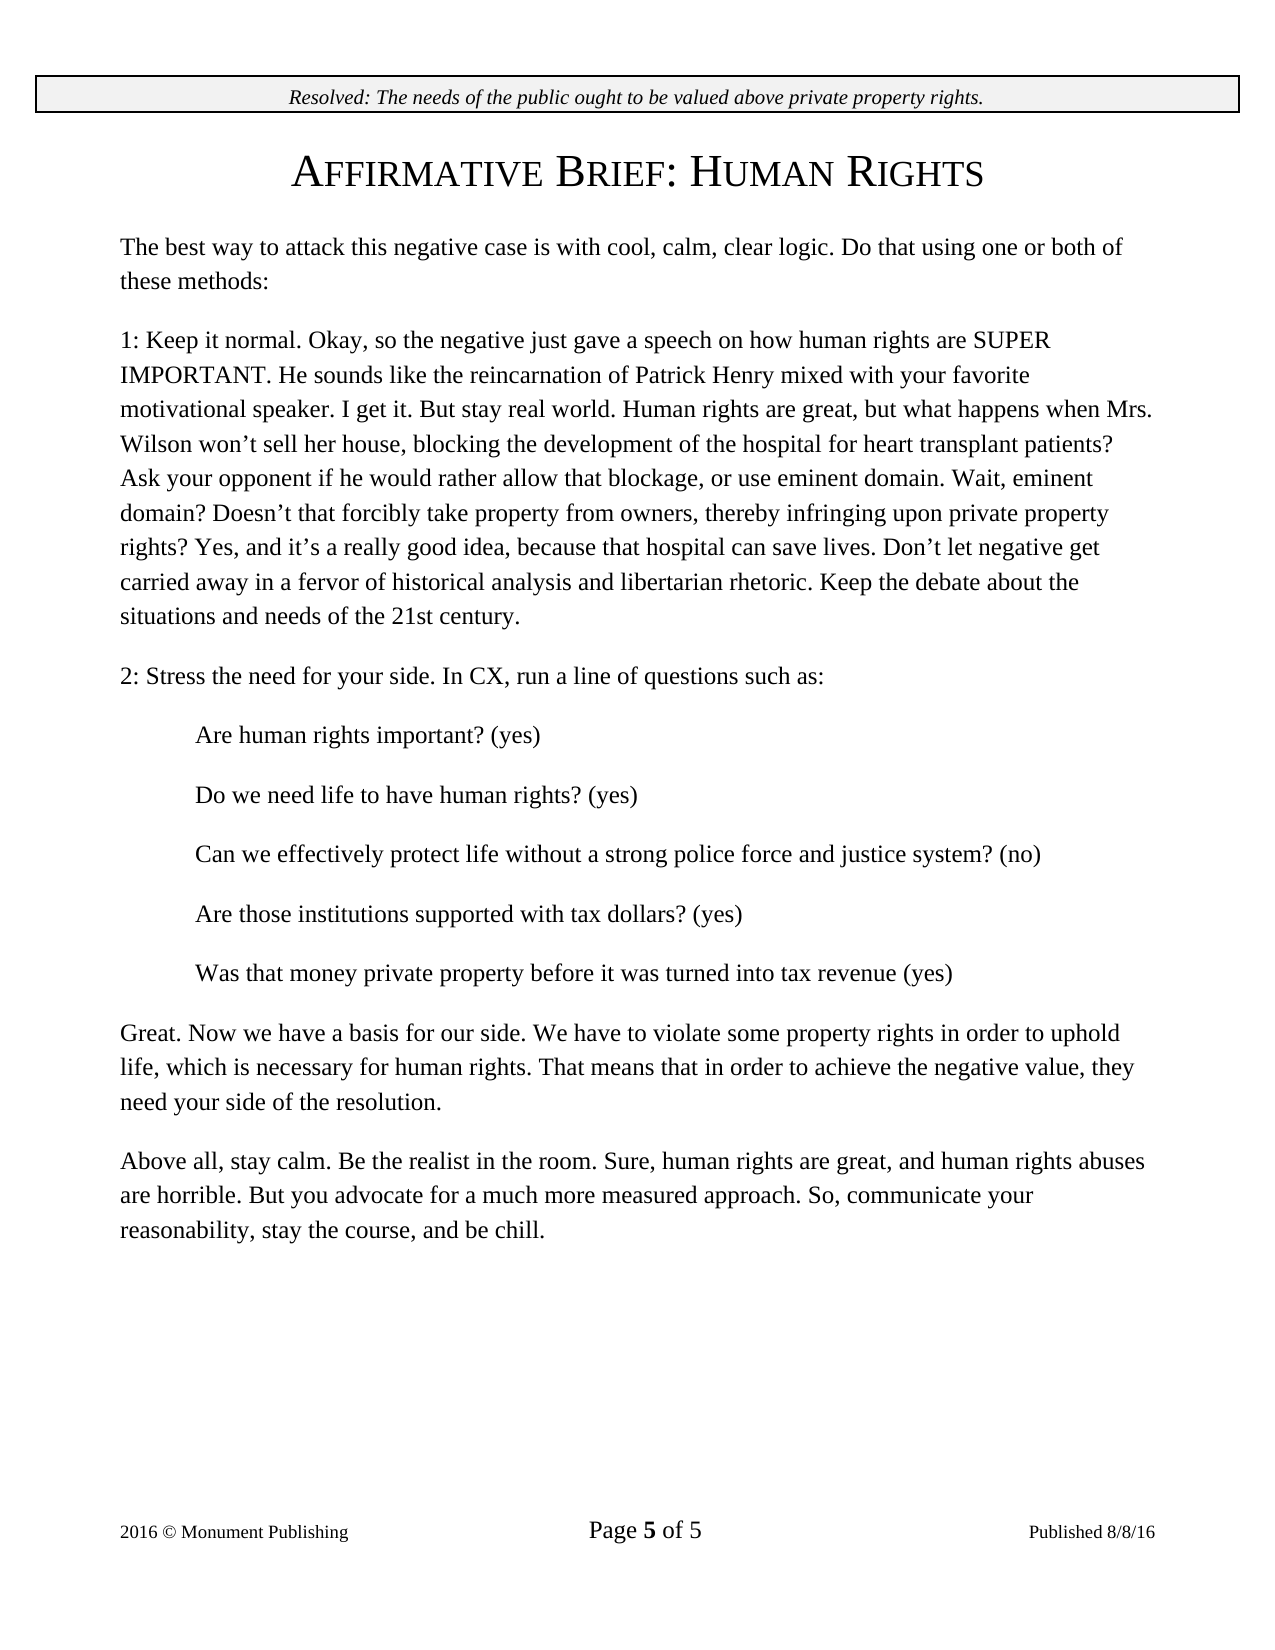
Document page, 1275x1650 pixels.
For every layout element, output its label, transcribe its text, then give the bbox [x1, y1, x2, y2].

text Was that money private property before it was turned into tax revenue (yes) [195, 958, 1155, 987]
text Above all, stay calm. Be the realist in the room. Sure, human rights are great, and human rights abuses are horrible. But you advocate for a much more measured approach. So, communicate your reasonability, stay the course, and be chill. [120, 1146, 1155, 1244]
text The best way to attack this negative case is with cool, calm, clear logic. Do that using one or both of these methods: [120, 232, 1155, 295]
text 2: Stress the need for your side. In CX, run a line of questions such as: [120, 661, 1155, 689]
text Great. Now we have a basis for our side. We have to violate some property rights in order to uphold life, which is necessary for human rights. That means that in order to achieve the negative value, they need your side of the resolution. [120, 1018, 1155, 1115]
text Are those institutions supported with tax dollars? (yes) [195, 899, 1155, 927]
text Are human rights important? (yes) [195, 720, 1155, 749]
text 1: Keep it normal. Okay, so the negative just gave a speech on how human rights are SUPER IMPORTANT. He sounds like the reincarnation of Patrick Henry mixed with your favorite motivational speaker. I get it. But stay real world. Human rights are great, but what happens when Mrs. Wilson won’t sell her house, blocking the development of the hospital for heart transplant patients? Ask your opponent if he would rather allow that blockage, or use eminent domain. Wait, eminent domain? Doesn’t that forcibly take property from owners, thereby infringing upon private property rights? Yes, and it’s a really good idea, because that hospital can save lives. Don’t let negative get carried away in a fervor of historical analysis and libertarian rhetoric. Keep the debate about the situations and needs of the 21st century. [120, 326, 1155, 630]
text Can we effectively protect life without a strong police force and justice system? (no) [195, 839, 1155, 868]
text Do we need life to have human rights? (yes) [195, 780, 1155, 808]
title Affirmative Brief: Human Rights [45, 143, 1230, 196]
